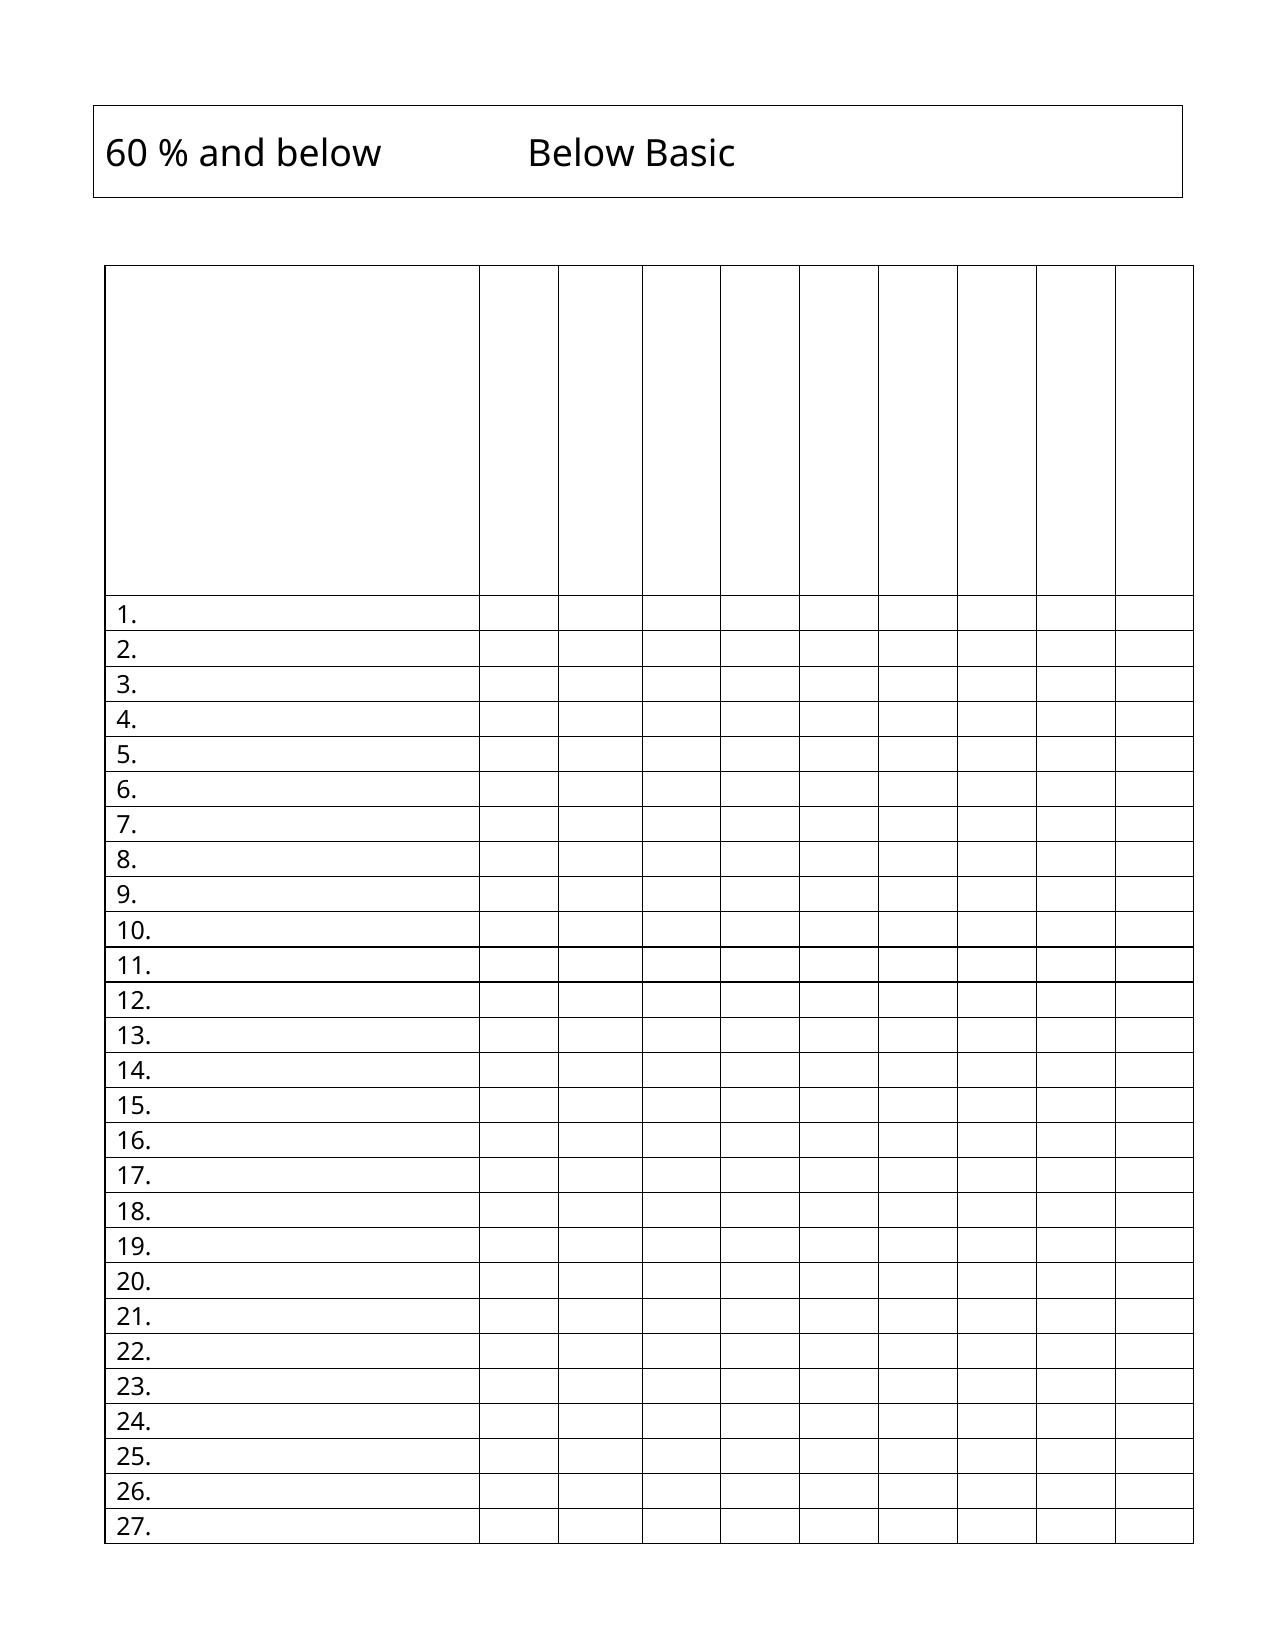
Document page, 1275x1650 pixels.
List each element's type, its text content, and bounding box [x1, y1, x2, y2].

table_cell [721, 1088, 799, 1122]
table_cell [879, 1439, 957, 1473]
table_cell [800, 1158, 878, 1192]
table_cell [1037, 1158, 1115, 1192]
table_cell 4. [106, 702, 479, 736]
table_header 60 % and below Below Basic [94, 106, 1182, 197]
table_header [879, 266, 957, 595]
table_cell [1037, 1263, 1115, 1297]
table_cell [958, 842, 1036, 876]
table_cell [879, 1369, 957, 1403]
table_cell [559, 772, 642, 806]
table_cell [643, 948, 720, 981]
table_cell [958, 1369, 1036, 1403]
table_cell [1116, 1228, 1193, 1262]
table_cell [1037, 1439, 1115, 1473]
table_cell [800, 807, 878, 841]
table_cell [879, 1053, 957, 1087]
table_cell [958, 631, 1036, 666]
table_cell [1037, 807, 1115, 841]
table_cell [1116, 1053, 1193, 1087]
table_cell [1037, 912, 1115, 946]
table_header [559, 266, 642, 595]
table_cell [879, 702, 957, 736]
table_cell [800, 1404, 878, 1438]
table_cell [643, 842, 720, 876]
table_cell [1116, 1123, 1193, 1157]
table_cell [879, 1263, 957, 1297]
table_cell [879, 877, 957, 911]
table_cell [958, 1509, 1036, 1543]
table_cell [559, 877, 642, 911]
table_cell [721, 1053, 799, 1087]
table_cell [1037, 1474, 1115, 1508]
table_cell [800, 596, 878, 630]
table_cell 10. [106, 912, 479, 946]
table_cell [643, 1299, 720, 1332]
table_cell [1116, 737, 1193, 771]
table_cell [800, 1509, 878, 1543]
table_cell [800, 1228, 878, 1262]
table_cell [958, 772, 1036, 806]
table_cell [1037, 1053, 1115, 1087]
table_cell [643, 1369, 720, 1403]
table_cell [800, 1474, 878, 1508]
table_cell [879, 667, 957, 701]
table_cell [721, 842, 799, 876]
table_cell [800, 1193, 878, 1227]
table_cell [800, 1088, 878, 1122]
table_cell [643, 772, 720, 806]
table_cell [480, 1158, 558, 1192]
table_cell [480, 983, 558, 1017]
table_cell [800, 912, 878, 946]
table_cell [879, 1299, 957, 1332]
table_cell [1037, 1088, 1115, 1122]
table_cell [480, 631, 558, 666]
table_cell [480, 667, 558, 701]
table_cell [559, 1263, 642, 1297]
table_cell [958, 1158, 1036, 1192]
table_cell [800, 1369, 878, 1403]
table_cell [958, 1123, 1036, 1157]
table_cell [1116, 877, 1193, 911]
table_cell 1. [106, 596, 479, 630]
table_cell 16. [106, 1123, 479, 1157]
table_cell [559, 1123, 642, 1157]
table_cell [1037, 1299, 1115, 1332]
table_cell 24. [106, 1404, 479, 1438]
table_cell [721, 1263, 799, 1297]
table_cell [480, 1053, 558, 1087]
table_cell [480, 1509, 558, 1543]
table_cell [721, 1228, 799, 1262]
table_cell [480, 807, 558, 841]
table_cell [559, 1474, 642, 1508]
table_cell [958, 983, 1036, 1017]
table_cell [800, 842, 878, 876]
table_cell [643, 1193, 720, 1227]
table_cell 6. [106, 772, 479, 806]
table_cell [559, 1053, 642, 1087]
table_cell [1116, 1263, 1193, 1297]
table_cell [721, 1369, 799, 1403]
table_cell [1037, 737, 1115, 771]
table_cell [643, 737, 720, 771]
table_cell [721, 1334, 799, 1368]
table_cell [958, 596, 1036, 630]
table_cell [480, 1439, 558, 1473]
table_cell [958, 1334, 1036, 1368]
table_cell [480, 842, 558, 876]
table_cell [643, 667, 720, 701]
table_cell [480, 772, 558, 806]
table_header [106, 266, 479, 595]
table_cell [721, 772, 799, 806]
table_cell [721, 1474, 799, 1508]
table_cell [643, 702, 720, 736]
table_cell [1037, 596, 1115, 630]
table_cell [721, 1123, 799, 1157]
table_cell [879, 1018, 957, 1052]
table_cell [1116, 667, 1193, 701]
table_cell [1116, 948, 1193, 981]
table_cell [643, 1439, 720, 1473]
table_cell [879, 1334, 957, 1368]
table_cell [879, 737, 957, 771]
table_cell [559, 1299, 642, 1332]
table_cell [559, 1193, 642, 1227]
table_cell [800, 702, 878, 736]
table_cell [1037, 702, 1115, 736]
table_cell [559, 631, 642, 666]
table_cell [1037, 631, 1115, 666]
table_cell [1116, 596, 1193, 630]
table_cell 21. [106, 1299, 479, 1332]
table_cell [879, 807, 957, 841]
table_cell [480, 1404, 558, 1438]
table_cell 17. [106, 1158, 479, 1192]
table_cell [480, 1123, 558, 1157]
table_cell [800, 737, 878, 771]
table_header [721, 266, 799, 595]
table_cell [643, 1018, 720, 1052]
table_cell 18. [106, 1193, 479, 1227]
table_cell [480, 1474, 558, 1508]
table_cell [721, 1299, 799, 1332]
table_cell [721, 1158, 799, 1192]
table_cell [958, 667, 1036, 701]
table_cell [1037, 842, 1115, 876]
table_cell [559, 667, 642, 701]
table_cell [1116, 807, 1193, 841]
table_cell [879, 772, 957, 806]
table_cell 8. [106, 842, 479, 876]
table_cell 23. [106, 1369, 479, 1403]
table_cell [958, 1263, 1036, 1297]
table_cell [800, 1263, 878, 1297]
table_cell [1116, 1299, 1193, 1332]
table_cell [800, 631, 878, 666]
table_cell [958, 1228, 1036, 1262]
table_cell [643, 596, 720, 630]
table_header [800, 266, 878, 595]
table_header [958, 266, 1036, 595]
table_cell [800, 772, 878, 806]
table_cell 26. [106, 1474, 479, 1508]
table_cell [721, 1193, 799, 1227]
table_header [1037, 266, 1115, 595]
table_cell [800, 667, 878, 701]
table_cell [721, 702, 799, 736]
table_cell [1116, 912, 1193, 946]
table_cell [643, 1228, 720, 1262]
table_cell [958, 807, 1036, 841]
table_cell [879, 948, 957, 981]
table_cell [1037, 1369, 1115, 1403]
table_cell 22. [106, 1334, 479, 1368]
table_cell [480, 596, 558, 630]
table_cell [721, 807, 799, 841]
table_cell [559, 596, 642, 630]
table_cell [879, 1228, 957, 1262]
table_cell [559, 1088, 642, 1122]
table_cell 9. [106, 877, 479, 911]
table_cell [559, 1404, 642, 1438]
table_cell [800, 948, 878, 981]
table_cell [559, 807, 642, 841]
table_cell [559, 983, 642, 1017]
table_cell [800, 877, 878, 911]
table_cell [721, 667, 799, 701]
table_cell [559, 1369, 642, 1403]
table_cell [559, 1018, 642, 1052]
table_cell [1037, 1123, 1115, 1157]
table_cell [879, 842, 957, 876]
table_cell [800, 1053, 878, 1087]
table_cell [721, 1404, 799, 1438]
table_cell [800, 1439, 878, 1473]
table_cell [958, 1439, 1036, 1473]
table_cell [643, 983, 720, 1017]
table_header [1116, 266, 1193, 595]
table_cell [958, 948, 1036, 981]
table_cell [800, 983, 878, 1017]
table_cell 12. [106, 983, 479, 1017]
table_cell 20. [106, 1263, 479, 1297]
table_cell [1116, 702, 1193, 736]
table_cell [559, 1334, 642, 1368]
table_cell 27. [106, 1509, 479, 1543]
table_cell [480, 948, 558, 981]
table_cell [958, 1088, 1036, 1122]
table_cell [879, 1158, 957, 1192]
table_cell [958, 1018, 1036, 1052]
table_cell [958, 1474, 1036, 1508]
table_cell [721, 1439, 799, 1473]
table_cell [1116, 1404, 1193, 1438]
table_cell [1116, 1193, 1193, 1227]
table_cell [643, 1158, 720, 1192]
table_cell 13. [106, 1018, 479, 1052]
table_header [480, 266, 558, 595]
table_cell [643, 1123, 720, 1157]
table_cell [1037, 1018, 1115, 1052]
table_cell [559, 912, 642, 946]
table_cell [480, 1299, 558, 1332]
table_cell 15. [106, 1088, 479, 1122]
table_cell 5. [106, 737, 479, 771]
table_cell [480, 877, 558, 911]
table_cell [958, 1404, 1036, 1438]
table_cell [1037, 667, 1115, 701]
table_cell [1116, 842, 1193, 876]
table_cell [800, 1018, 878, 1052]
table_cell [1116, 1334, 1193, 1368]
table_cell [958, 702, 1036, 736]
table_cell [559, 702, 642, 736]
table_cell [800, 1299, 878, 1332]
table_cell [643, 1404, 720, 1438]
table_cell [559, 1228, 642, 1262]
table_cell [721, 912, 799, 946]
table_cell 25. [106, 1439, 479, 1473]
table_cell [1037, 1193, 1115, 1227]
table_cell 3. [106, 667, 479, 701]
table_cell [879, 1123, 957, 1157]
table_cell [1116, 1018, 1193, 1052]
table_cell 14. [106, 1053, 479, 1087]
table_cell [643, 1088, 720, 1122]
table_cell [879, 912, 957, 946]
table_cell [721, 737, 799, 771]
table_cell [643, 807, 720, 841]
table_cell [643, 877, 720, 911]
table_cell [958, 1053, 1036, 1087]
table_cell [643, 1474, 720, 1508]
table_cell [480, 912, 558, 946]
table_cell [800, 1123, 878, 1157]
table_cell [1037, 1509, 1115, 1543]
table_cell [1037, 1404, 1115, 1438]
table_cell [1116, 1474, 1193, 1508]
table_header [643, 266, 720, 595]
table_cell [721, 631, 799, 666]
table_cell [480, 1193, 558, 1227]
table_cell [958, 877, 1036, 911]
table_cell [879, 1193, 957, 1227]
table_cell [643, 631, 720, 666]
table_cell [879, 596, 957, 630]
table_cell [879, 1509, 957, 1543]
table_cell [1037, 772, 1115, 806]
table_cell [721, 1509, 799, 1543]
table_cell [958, 912, 1036, 946]
table_cell [879, 631, 957, 666]
table_cell [879, 983, 957, 1017]
table_cell [721, 596, 799, 630]
table_cell [643, 1053, 720, 1087]
table_cell [800, 1334, 878, 1368]
table_cell [559, 1439, 642, 1473]
table_cell [1116, 1088, 1193, 1122]
table_cell [721, 1018, 799, 1052]
table_cell [1116, 631, 1193, 666]
table_cell [643, 1334, 720, 1368]
table_cell [643, 1509, 720, 1543]
table_cell [721, 983, 799, 1017]
table_cell [879, 1088, 957, 1122]
table_cell [643, 1263, 720, 1297]
table_cell [559, 1509, 642, 1543]
table_cell [1037, 983, 1115, 1017]
table_cell [879, 1474, 957, 1508]
table_cell [480, 1263, 558, 1297]
table_cell [958, 737, 1036, 771]
table_cell [559, 948, 642, 981]
table_cell 19. [106, 1228, 479, 1262]
table_cell [1037, 948, 1115, 981]
table_cell [1037, 1228, 1115, 1262]
table_cell [480, 1088, 558, 1122]
table_cell [559, 1158, 642, 1192]
table_cell [1037, 877, 1115, 911]
table_cell [480, 737, 558, 771]
table_cell [958, 1299, 1036, 1332]
table_cell [559, 842, 642, 876]
table_cell [1116, 772, 1193, 806]
table_cell [480, 1369, 558, 1403]
table_cell 2. [106, 631, 479, 666]
table_cell [958, 1193, 1036, 1227]
table_cell [480, 702, 558, 736]
table_cell [721, 877, 799, 911]
table_cell [480, 1228, 558, 1262]
table_cell [879, 1404, 957, 1438]
table_cell [721, 948, 799, 981]
table_cell [1116, 1439, 1193, 1473]
table_cell 11. [106, 948, 479, 981]
table_cell [1116, 983, 1193, 1017]
table_cell [1116, 1158, 1193, 1192]
table_cell [643, 912, 720, 946]
table_cell [480, 1018, 558, 1052]
table_cell [1116, 1509, 1193, 1543]
table_cell [1037, 1334, 1115, 1368]
table_cell [480, 1334, 558, 1368]
table_cell [1116, 1369, 1193, 1403]
table_cell 7. [106, 807, 479, 841]
table_cell [559, 737, 642, 771]
